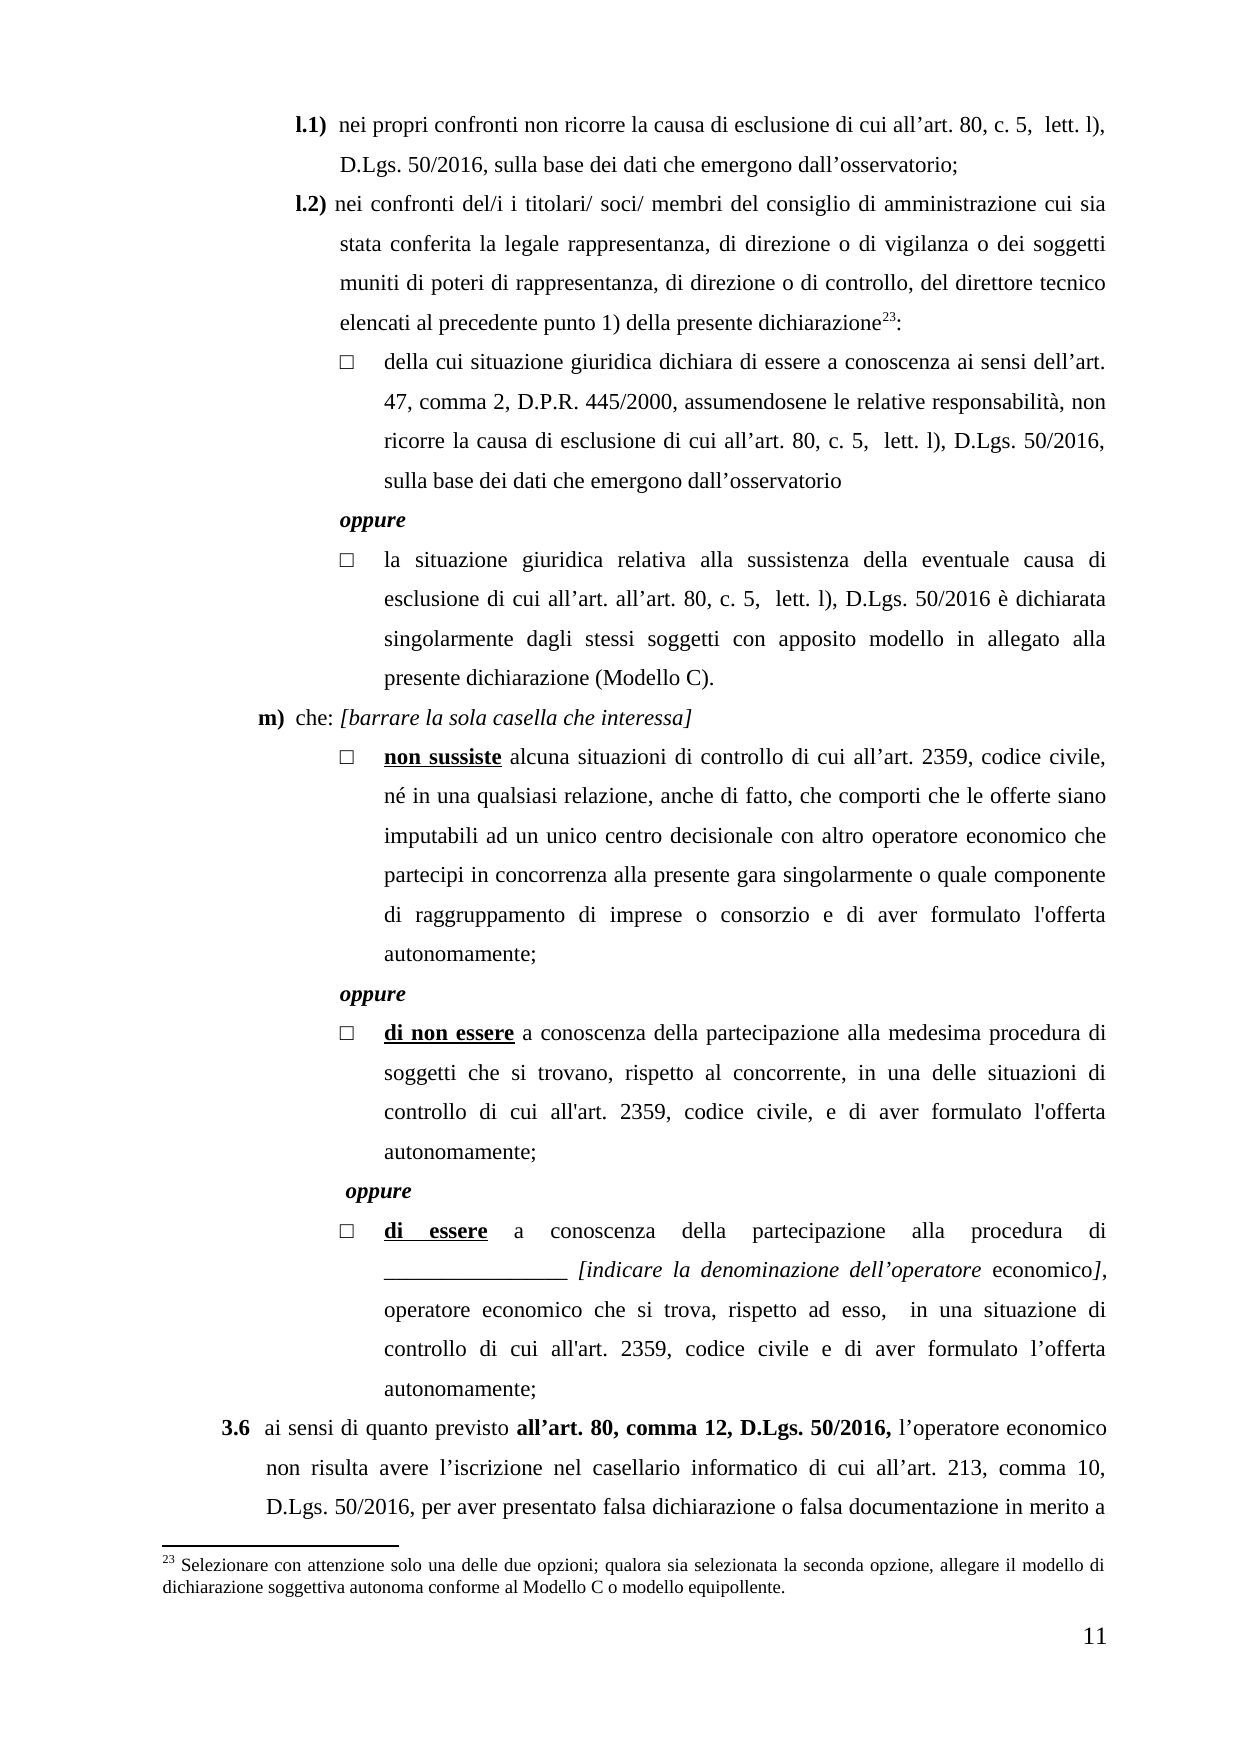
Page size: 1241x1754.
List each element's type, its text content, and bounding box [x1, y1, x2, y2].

list che: [barrare la sola casella che interessa] [258, 704, 1107, 730]
text □ di essere a conoscenza della partecipazione alla procedura di ________________ [indicare la denominazione dell’operatore economico], operatore economico che si trova, rispetto ad esso, in una situazione di controllo di cui all'art. 2359, codice civile e di aver formulato l’offerta autonomamente; [339, 1217, 1107, 1401]
text □ di non essere a conoscenza della partecipazione alla medesima procedura di soggetti che si trovano, rispetto al concorrente, in una delle situazioni di controllo di cui all'art. 2359, codice civile, e di aver formulato l'offerta autonomamente; [339, 1019, 1107, 1164]
text □ non sussiste alcuna situazioni di controllo di cui all’art. 2359, codice civile, né in una qualsiasi relazione, anche di fatto, che comporti che le offerte siano imputabili ad un unico centro decisionale con altro operatore economico che partecipi in concorrenza alla presente gara singolarmente o quale componente di raggruppamento di imprese o consorzio e di aver formulato l'offerta autonomamente; [339, 743, 1107, 967]
text oppure [339, 1177, 1107, 1204]
text oppure [339, 506, 1107, 533]
text □ la situazione giuridica relativa alla sussistenza della eventuale causa di esclusione di cui all’art. all’art. 80, c. 5, lett. l), D.Lgs. 50/2016 è dichiarata singolarmente dagli stessi soggetti con apposito modello in allegato alla presente dichiarazione (Modello C). [339, 546, 1107, 691]
text oppure [339, 980, 1107, 1006]
text l.2) nei confronti del/i i titolari/ soci/ membri del consiglio di amministrazione cui sia stata conferita la legale rappresentanza, di direzione o di vigilanza o dei soggetti muniti di poteri di rappresentanza, di direzione o di controllo, del direttore tecnico elencati al precedente punto 1) della presente dichiarazione: [295, 190, 1107, 335]
text □ della cui situazione giuridica dichiara di essere a conoscenza ai sensi dell’art. 47, comma 2, D.P.R. 445/2000, assumendosene le relative responsabilità, non ricorre la causa di esclusione di cui all’art. 80, c. 5, lett. l), D.Lgs. 50/2016, sulla base dei dati che emergono dall’osservatorio [339, 348, 1107, 493]
text l.1) nei propri confronti non ricorre la causa di esclusione di cui all’art. 80, c. 5, lett. l), D.Lgs. 50/2016, sulla base dei dati che emergono dall’osservatorio; [295, 111, 1107, 177]
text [221, 1414, 1107, 1519]
